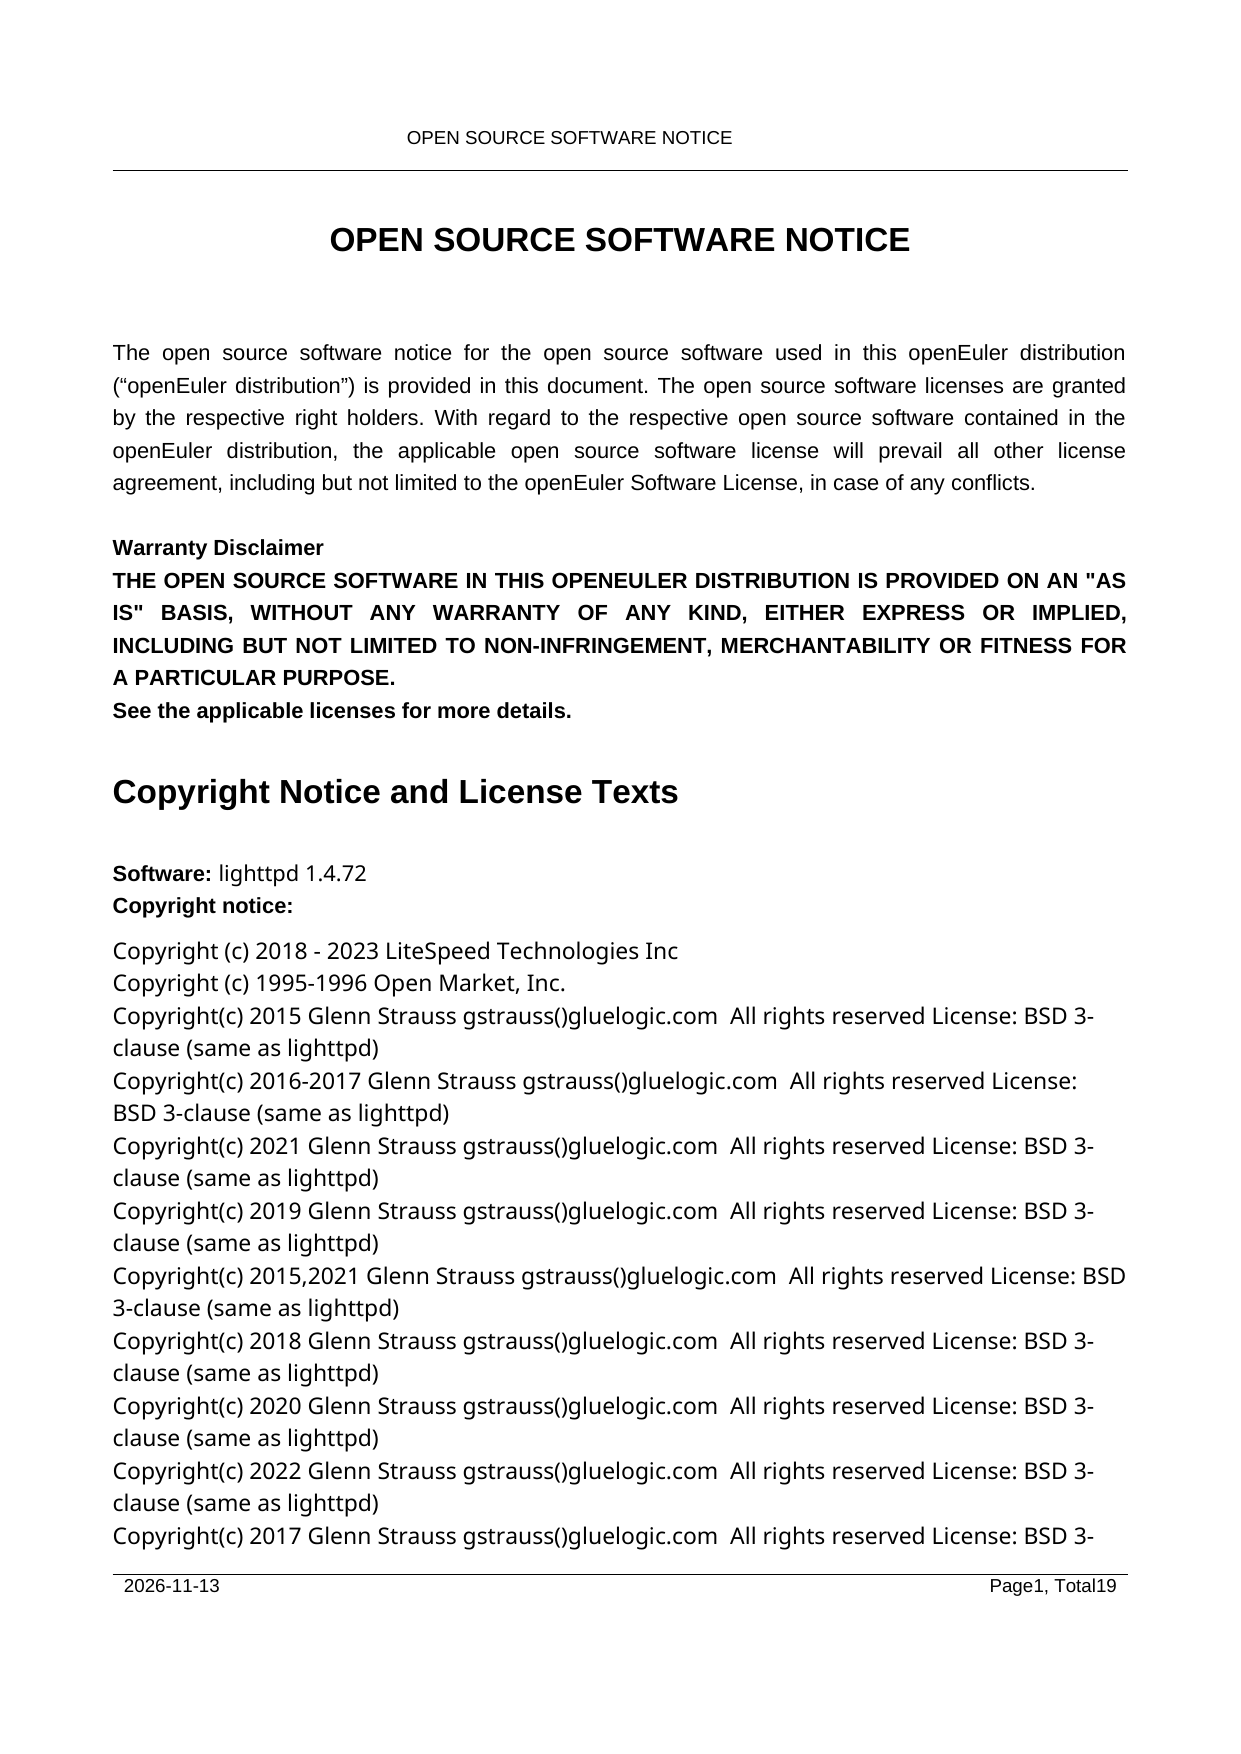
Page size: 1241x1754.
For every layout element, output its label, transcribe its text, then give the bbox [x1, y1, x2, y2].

text OPEN SOURCE SOFTWARE NOTICE [112, 206, 1128, 271]
title Software: lighttpd 1.4.72 [112, 856, 1128, 889]
text Copyright notice: [112, 889, 1128, 921]
text Warranty Disclaimer [112, 531, 1128, 564]
text THE OPEN SOURCE SOFTWARE IN THIS OPENEULER DISTRIBUTION IS PROVIDED ON AN "AS IS" BASIS, WITHOUT ANY WARRANTY OF ANY KIND, EITHER EXPRESS OR IMPLIED, INCLUDING BUT NOT LIMITED TO NON-INFRINGEMENT, MERCHANTABILITY OR FITNESS FOR A PARTICULAR PURPOSE. See the applicable licenses for more details. [112, 564, 1128, 726]
text Copyright Notice and License Texts [112, 759, 1128, 824]
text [112, 934, 1128, 1551]
text The open source software notice for the open source software used in this openEuler distribution (“openEuler distribution”) is provided in this document. The open source software licenses are granted by the respective right holders. With regard to the respective open source software contained in the openEuler distribution, the applicable open source software license will prevail all other license agreement, including but not limited to the openEuler Software License, in case of any conflicts. [112, 336, 1128, 499]
